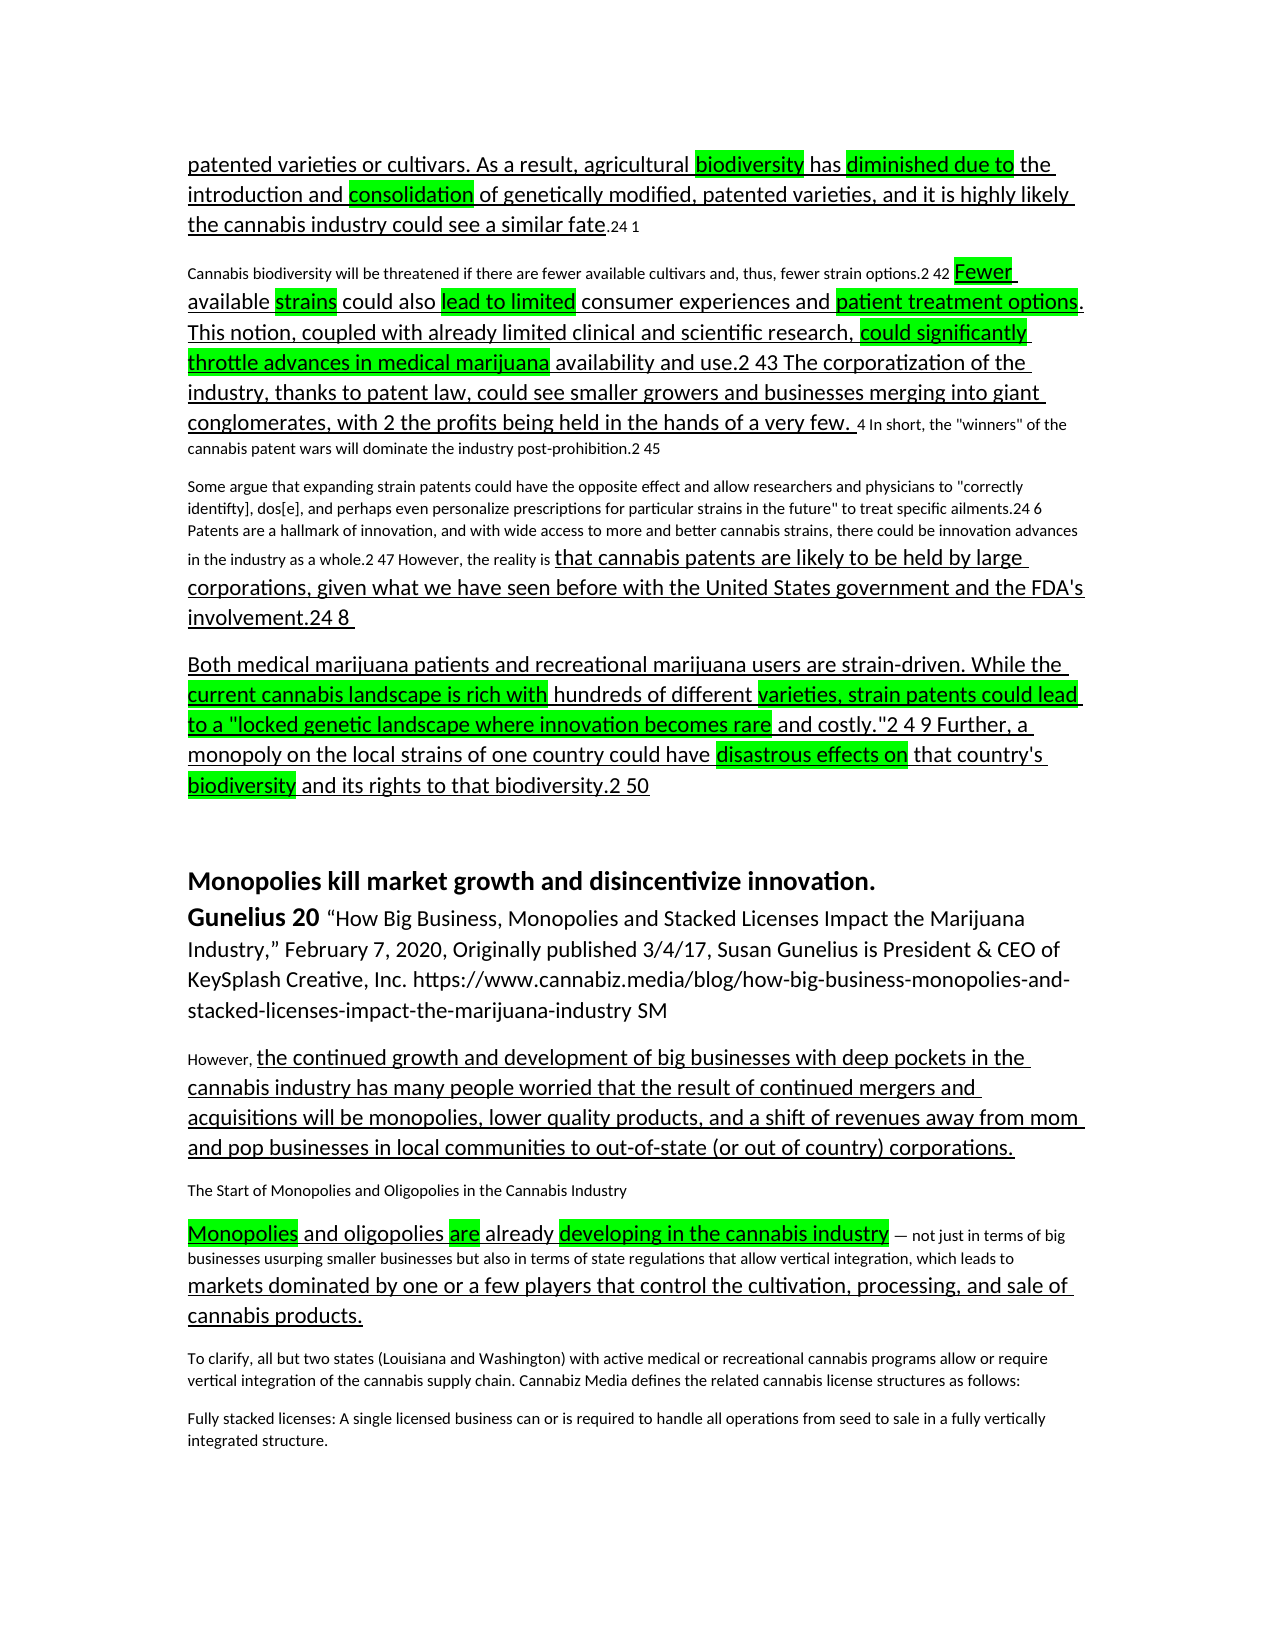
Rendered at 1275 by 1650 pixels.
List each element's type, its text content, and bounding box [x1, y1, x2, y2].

text Both medical marijuana patients and recreational marijuana users are strain-driven. While the current cannabis landscape is rich with hundreds of different varieties, strain patents could lead to a "locked genetic landscape where innovation becomes rare and costly."2 4 9 Further, a monopoly on the local strains of one country could have disastrous effects on that country's biodiversity and its rights to that biodiversity.2 50 [187, 650, 1087, 799]
text Fully stacked licenses: A single licensed business can or is required to handle all operations from seed to sale in a fully vertically integrated structure. [187, 1408, 1087, 1451]
text The Start of Monopolies and Oligopolies in the Cannabis Industry [187, 1180, 1087, 1201]
text Monopolies and oligopolies are already developing in the cannabis industry — not just in terms of big businesses usurping smaller businesses but also in terms of state regulations that allow vertical integration, which leads to markets dominated by one or a few players that control the cultivation, processing, and sale of cannabis products. [187, 1219, 1087, 1329]
text Cannabis biodiversity will be threatened if there are fewer available cultivars and, thus, fewer strain options.2 42 Fewer available strains could also lead to limited consumer experiences and patient treatment options. This notion, coupled with already limited clinical and scientific research, could significantly throttle advances in medical marijuana availability and use.2 43 The corporatization of the industry, thanks to patent law, could see smaller growers and businesses merging into giant conglomerates, with 2 the profits being held in the hands of a very few. 4 In short, the "winners" of the cannabis patent wars will dominate the industry post-prohibition.2 45 [187, 257, 1087, 458]
text To clarify, all but two states (Louisiana and Washington) with active medical or recreational cannabis programs allow or require vertical integration of the cannabis supply chain. Cannabiz Media defines the related cannabis license structures as follows: [187, 1348, 1087, 1390]
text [187, 150, 1087, 238]
text However, the continued growth and development of big businesses with deep pockets in the cannabis industry has many people worried that the result of continued mergers and acquisitions will be monopolies, lower quality products, and a shift of revenues away from mom and pop businesses in local communities to out-of-state (or out of country) corporations. [187, 1043, 1087, 1161]
subtitle Monopolies kill market growth and disincentivize innovation. [187, 864, 1087, 898]
text Gunelius 20 “How Big Business, Monopolies and Stacked Licenses Impact the Marijuana Industry,” February 7, 2020, Originally published 3/4/17, Susan Gunelius is President & CEO of KeySplash Creative, Inc. https://www.cannabiz.media/blog/how-big-business-monopolies-and-stacked-licenses-impact-the-marijuana-industry SM [187, 900, 1087, 1024]
text Some argue that expanding strain patents could have the opposite effect and allow researchers and physicians to "correctly identifty], dos[e], and perhaps even personalize prescriptions for particular strains in the future" to treat specific ailments.24 6 Patents are a hallmark of innovation, and with wide access to more and better cannabis strains, there could be innovation advances in the industry as a whole.2 47 However, the reality is that cannabis patents are likely to be held by large corporations, given what we have seen before with the United States government and the FDA's involvement.24 8 [187, 476, 1087, 631]
